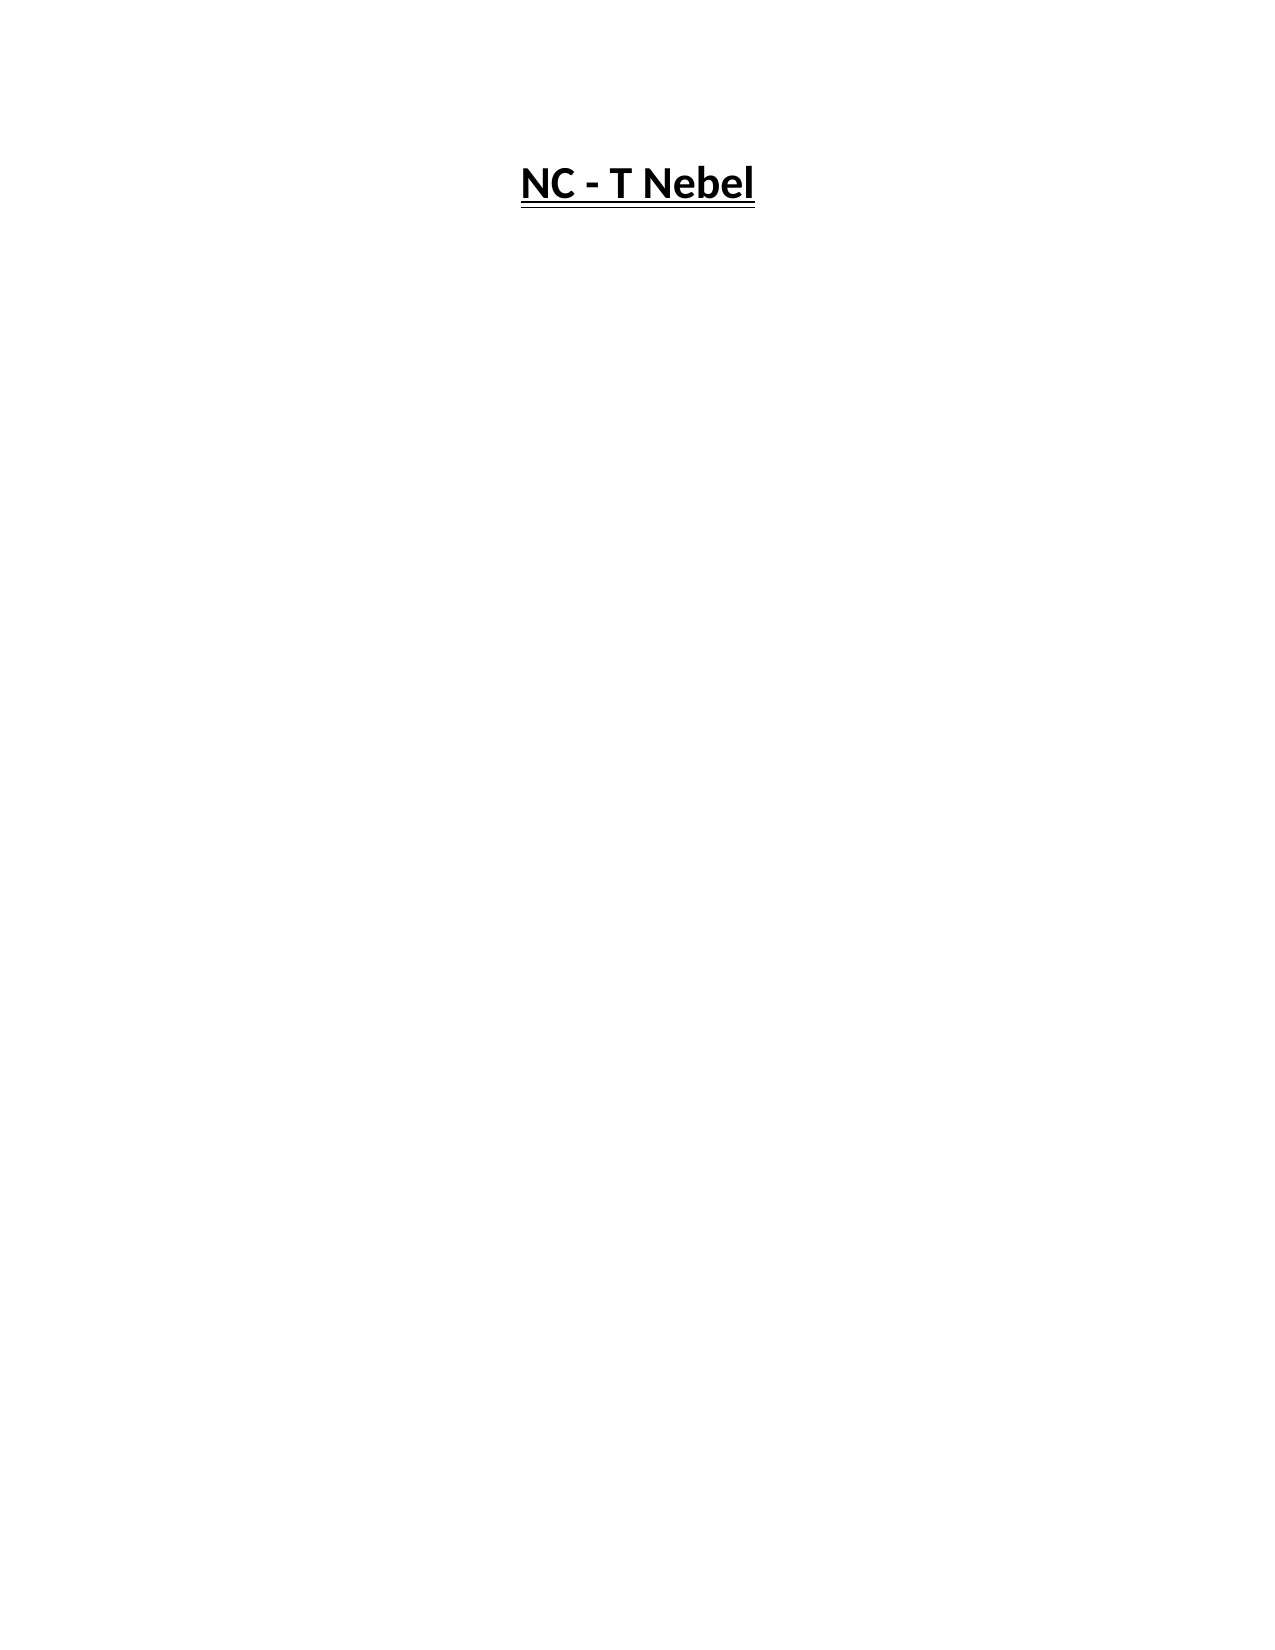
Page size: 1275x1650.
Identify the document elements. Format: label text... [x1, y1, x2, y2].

subtitle NC - T Nebel [187, 154, 1087, 210]
